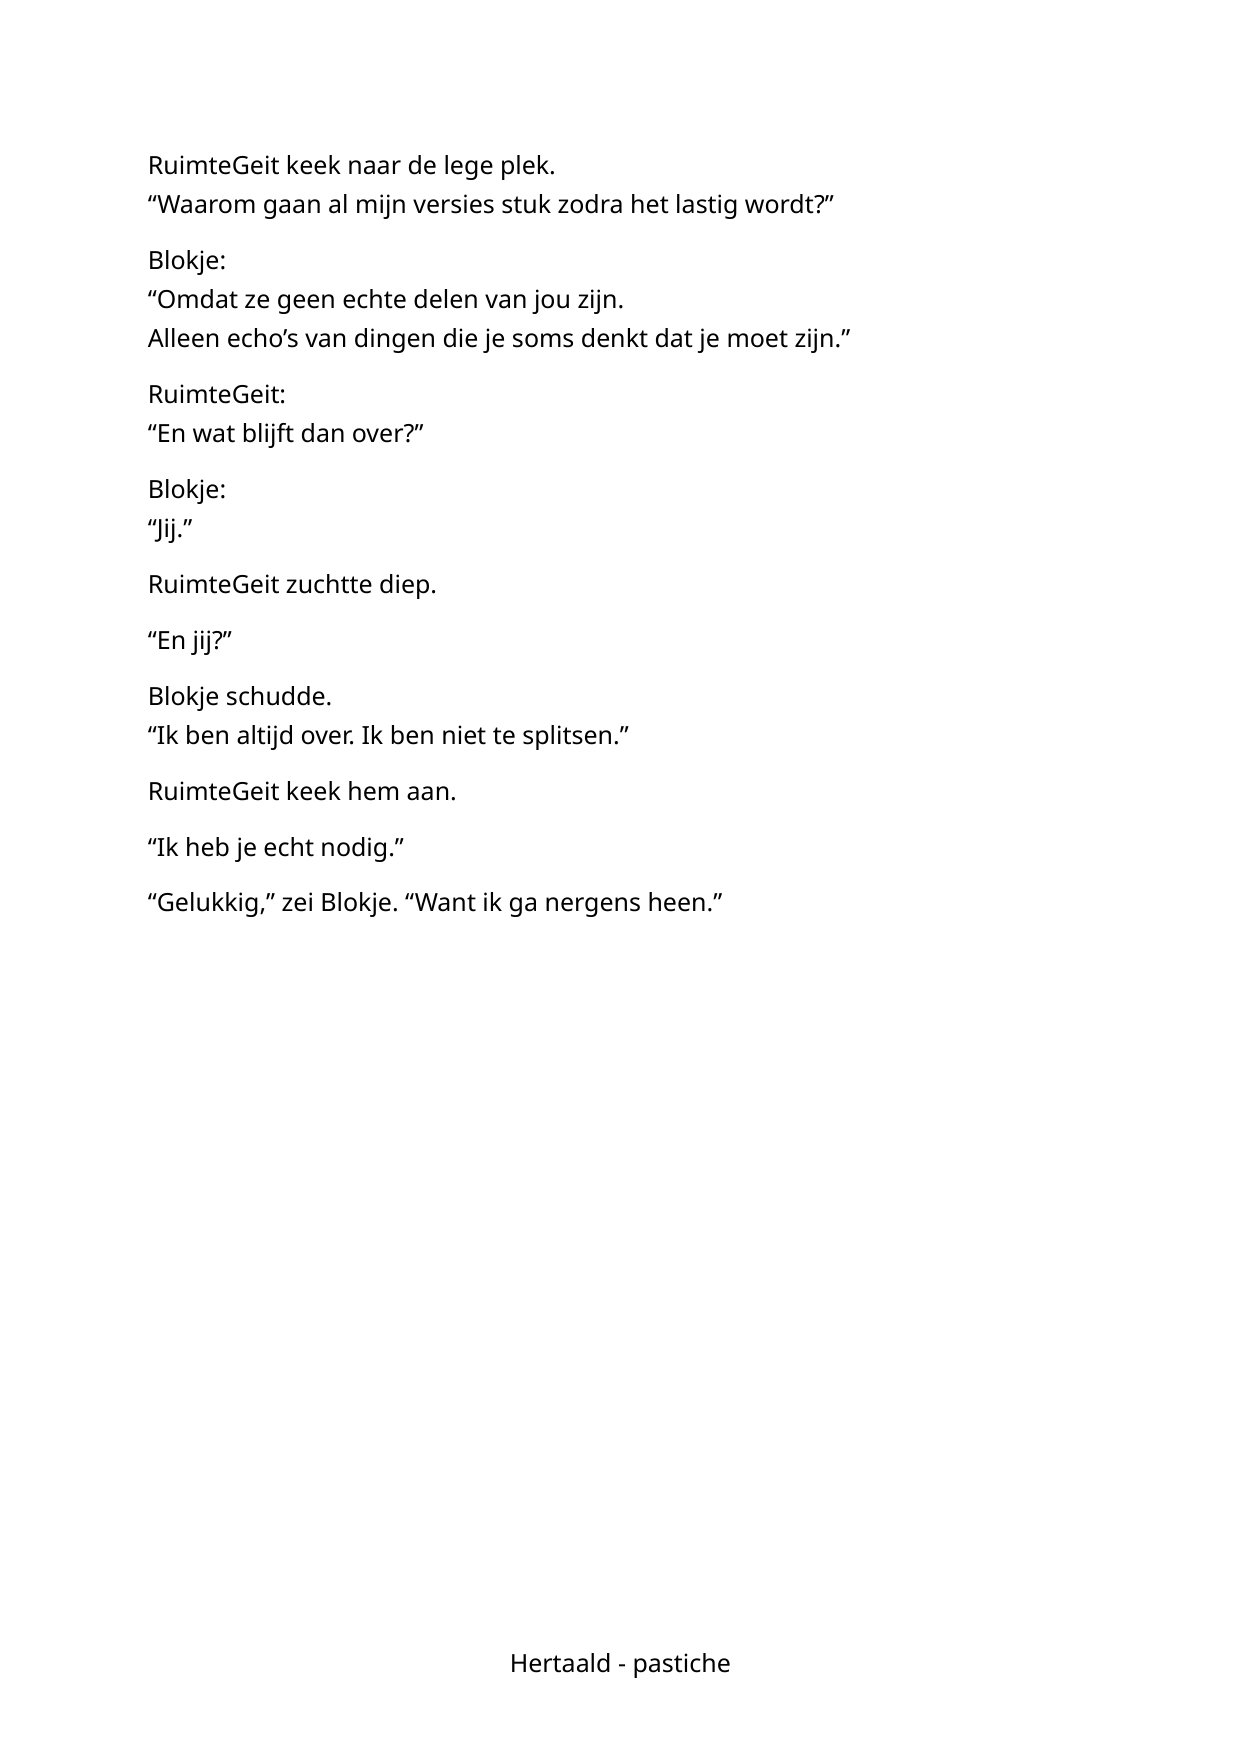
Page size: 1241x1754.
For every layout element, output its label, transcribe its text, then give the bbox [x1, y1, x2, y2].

text Blokje schudde. “Ik ben altijd over. Ik ben niet te splitsen.” [148, 678, 1093, 752]
text “Ik heb je echt nodig.” [148, 829, 1093, 863]
text RuimteGeit keek naar de lege plek. “Waarom gaan al mijn versies stuk zodra het lastig wordt?” [148, 148, 1093, 221]
text Blokje: “Omdat ze geen echte delen van jou zijn. Alleen echo’s van dingen die je soms denkt dat je moet zijn.” [148, 243, 1093, 355]
text Blokje: “Jij.” [148, 472, 1093, 545]
text RuimteGeit zuchtte diep. [148, 567, 1093, 601]
text RuimteGeit: “En wat blijft dan over?” [148, 377, 1093, 450]
text “En jij?” [148, 623, 1093, 657]
text RuimteGeit keek hem aan. [148, 773, 1093, 807]
text “Gelukkig,” zei Blokje. “Want ik ga nergens heen.” [148, 885, 1093, 919]
